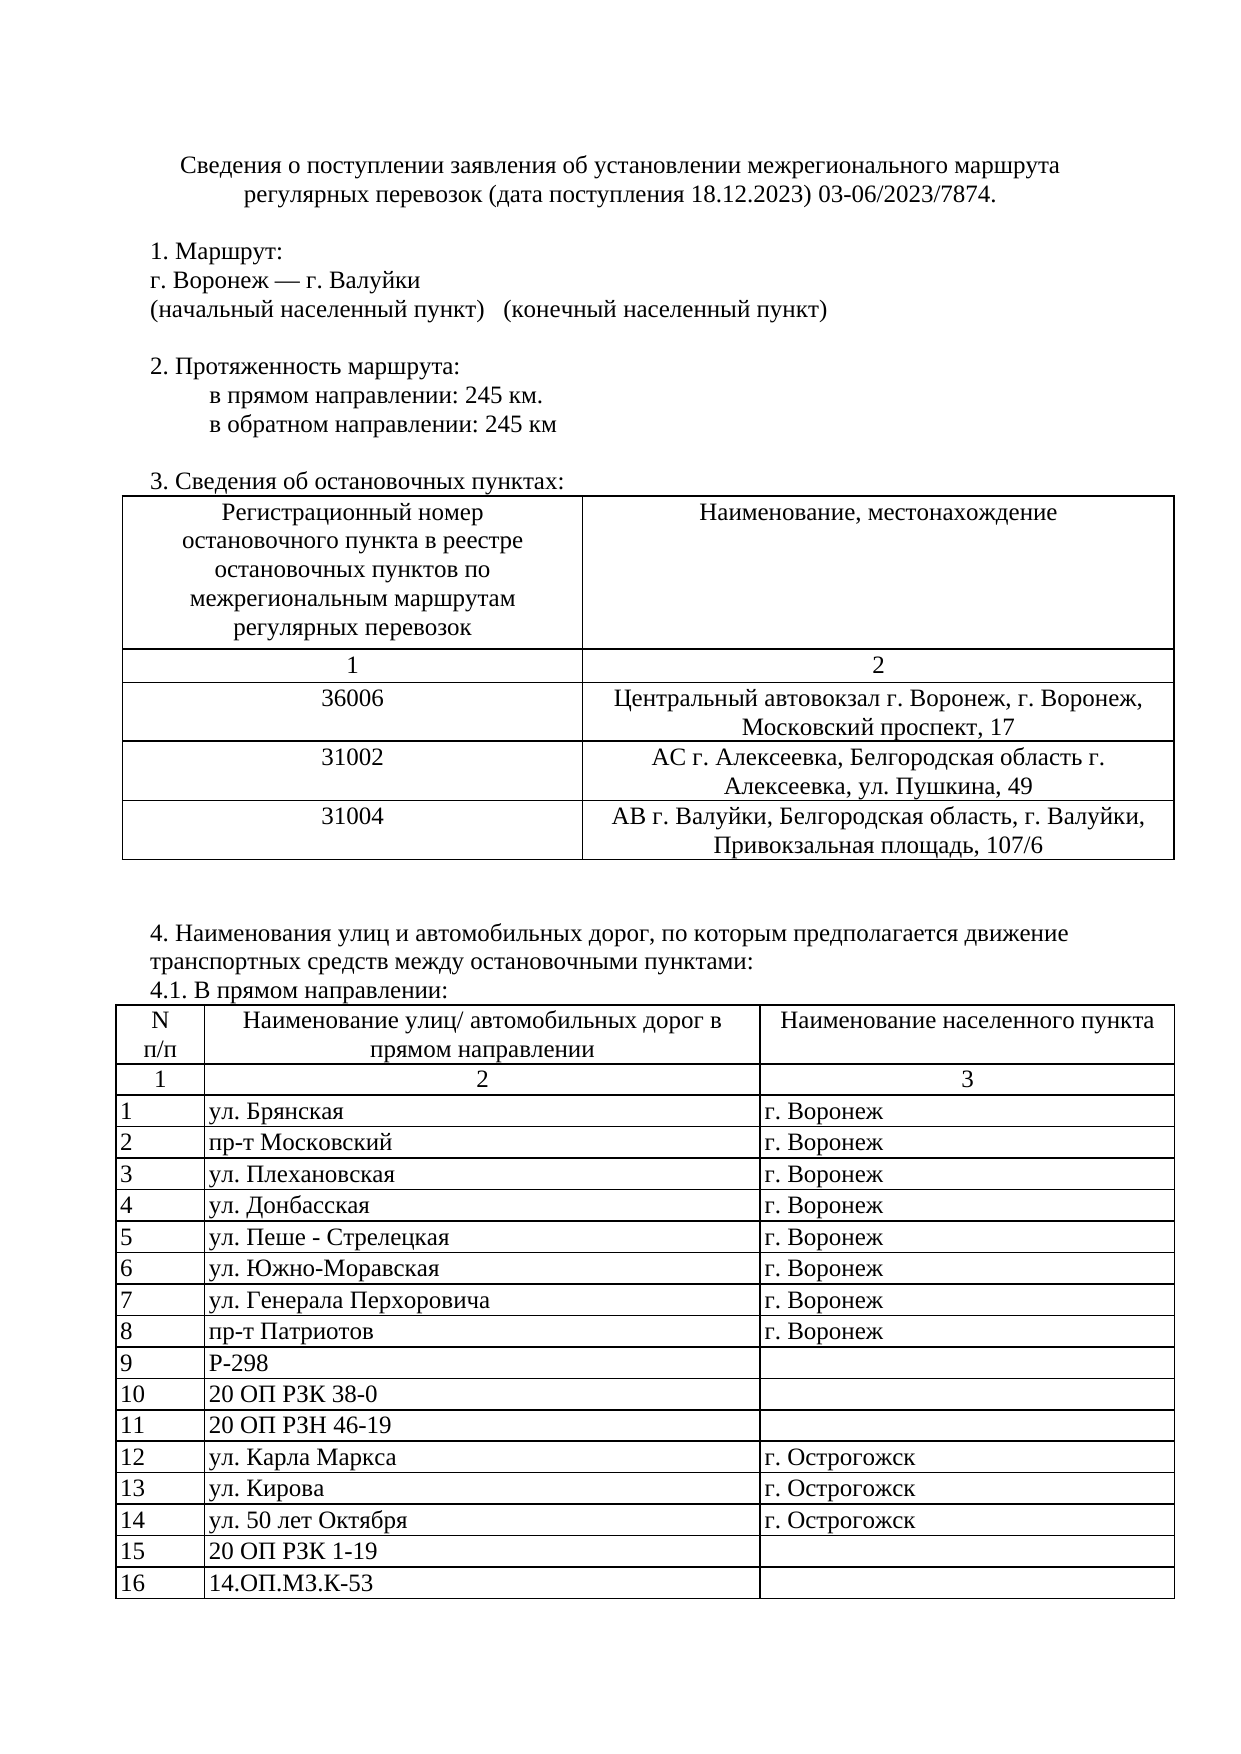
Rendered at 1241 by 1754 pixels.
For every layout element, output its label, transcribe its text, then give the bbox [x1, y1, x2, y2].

table_header N п/п [117, 1006, 204, 1063]
table_cell г. Воронеж [761, 1096, 1174, 1126]
table_cell [761, 1411, 1174, 1440]
table_cell 9 [117, 1348, 204, 1377]
text 4.1. В прямом направлении: [150, 975, 1090, 1004]
table_cell 4 [117, 1190, 204, 1220]
text г. Воронеж — г. Валуйки [150, 265, 1090, 294]
table_cell ул. Брянская [205, 1096, 759, 1126]
text (начальный населенный пункт) (конечный населенный пункт) [150, 294, 1090, 322]
table_cell пр-т Московский [205, 1127, 759, 1157]
table_cell 12 [117, 1442, 204, 1472]
table_cell 2 [205, 1065, 759, 1094]
table_cell 2 [117, 1127, 204, 1157]
table_cell 31004 [123, 801, 582, 858]
table_cell г. Острогожск [761, 1442, 1174, 1472]
table_cell ул. Южно-Моравская [205, 1253, 759, 1283]
table_cell 20 ОП РЗК 1-19 [205, 1536, 759, 1566]
table_cell Центральный автовокзал г. Воронеж, г. Воронеж, Московский проспект, 17 [583, 683, 1173, 740]
table_cell 14.ОП.МЗ.К-53 [205, 1568, 759, 1598]
table_cell 1 [117, 1096, 204, 1126]
table_cell ул. 50 лет Октября [205, 1505, 759, 1535]
table_cell 2 [583, 650, 1173, 681]
table_cell 16 [117, 1568, 204, 1598]
table_cell ул. Генерала Перхоровича [205, 1285, 759, 1314]
table_cell АС г. Алексеевка, Белгородская область г. Алексеевка, ул. Пушкина, 49 [583, 742, 1173, 799]
table_cell г. Воронеж [761, 1190, 1174, 1220]
table_cell 13 [117, 1473, 204, 1503]
table_cell ул. Кирова [205, 1473, 759, 1503]
text Сведения о поступлении заявления об установлении межрегионального маршрута регулярных перевозок (дата поступления 18.12.2023) 03-06/2023/7874. [150, 150, 1090, 207]
table_cell 15 [117, 1536, 204, 1566]
table_cell 1 [123, 650, 582, 681]
table_cell [761, 1348, 1174, 1377]
table_cell г. Воронеж [761, 1316, 1174, 1346]
table_cell 20 ОП РЗН 46-19 [205, 1411, 759, 1440]
table_cell Р-298 [205, 1348, 759, 1377]
table_cell г. Воронеж [761, 1253, 1174, 1283]
text в прямом направлении: 245 км. [150, 380, 1090, 409]
table_cell г. Воронеж [761, 1127, 1174, 1157]
text 2. Протяженность маршрута: [150, 351, 1090, 380]
table_cell г. Острогожск [761, 1473, 1174, 1503]
table_cell [761, 1536, 1174, 1566]
table_header Регистрационный номер остановочного пункта в реестре остановочных пунктов по межрегиональным маршрутам регулярных перевозок [123, 497, 582, 648]
table_cell [761, 1379, 1174, 1409]
table_cell 7 [117, 1285, 204, 1314]
table_cell 36006 [123, 683, 582, 740]
table_cell 14 [117, 1505, 204, 1535]
table_cell 6 [117, 1253, 204, 1283]
table_cell 20 ОП РЗК 38-0 [205, 1379, 759, 1409]
table_cell 5 [117, 1222, 204, 1252]
table_cell 3 [117, 1159, 204, 1189]
table_cell ул. Карла Маркса [205, 1442, 759, 1472]
table_cell г. Острогожск [761, 1505, 1174, 1535]
table_cell 8 [117, 1316, 204, 1346]
table_cell г. Воронеж [761, 1159, 1174, 1189]
text 3. Сведения об остановочных пунктах: [150, 466, 1090, 495]
table_cell [761, 1568, 1174, 1598]
table_cell 11 [117, 1411, 204, 1440]
text 4. Наименования улиц и автомобильных дорог, по которым предполагается движение транспортных средств между остановочными пунктами: [150, 918, 1090, 975]
table_header Наименование, местонахождение [583, 497, 1173, 648]
table_cell ул. Пеше - Стрелецкая [205, 1222, 759, 1252]
text в обратном направлении: 245 км [150, 409, 1090, 437]
table_cell ул. Плехановская [205, 1159, 759, 1189]
table_cell 31002 [123, 742, 582, 799]
table_cell 3 [761, 1065, 1174, 1094]
text 1. Маршрут: [150, 236, 1090, 265]
table_header Наименование улиц/ автомобильных дорог в прямом направлении [205, 1006, 759, 1063]
table_cell 10 [117, 1379, 204, 1409]
table_cell г. Воронеж [761, 1285, 1174, 1314]
table_cell 1 [117, 1065, 204, 1094]
table_cell пр-т Патриотов [205, 1316, 759, 1346]
table_cell АВ г. Валуйки, Белгородская область, г. Валуйки, Привокзальная площадь, 107/6 [583, 801, 1173, 858]
table_cell ул. Донбасская [205, 1190, 759, 1220]
table_cell г. Воронеж [761, 1222, 1174, 1252]
table_header Наименование населенного пункта [761, 1006, 1174, 1063]
